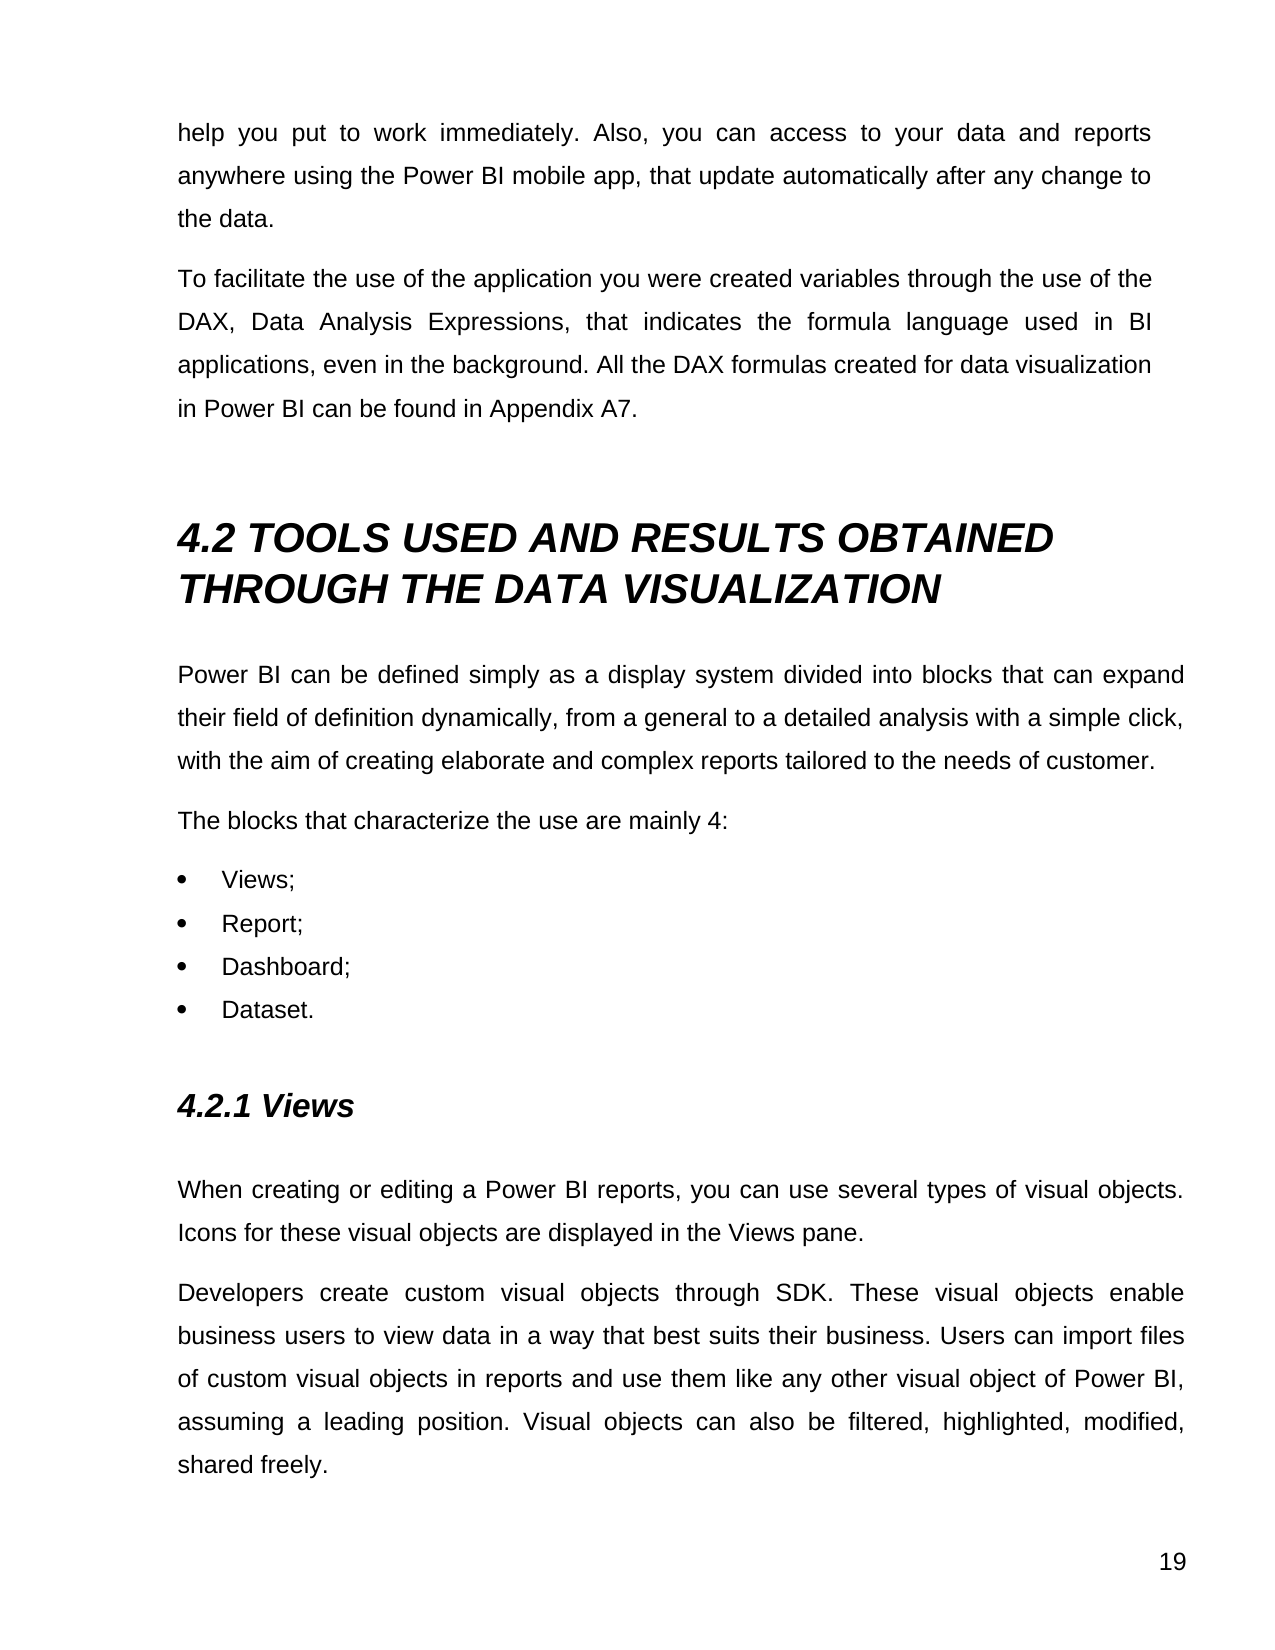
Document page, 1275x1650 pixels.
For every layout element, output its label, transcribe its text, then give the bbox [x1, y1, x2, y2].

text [177, 118, 1154, 233]
list Views; [177, 865, 1186, 894]
text When creating or editing a Power BI reports, you can use several types of visual objects. Icons for these visual objects are displayed in the Views pane. [177, 1175, 1186, 1247]
list Dashboard; [177, 952, 1186, 981]
text Power BI can be defined simply as a display system divided into blocks that can expand their field of definition dynamically, from a general to a detailed analysis with a simple click, with the aim of creating elaborate and complex reports tailored to the needs of customer. [177, 616, 1186, 774]
subtitle 4.2.1 Views [177, 1086, 1186, 1124]
text To facilitate the use of the application you were created variables through the use of the DAX, Data Analysis Expressions, that indicates the formula language used in BI applications, even in the background. All the DAX formulas created for data visualization in Power BI can be found in Appendix A7. [177, 264, 1154, 422]
list Dataset. [177, 995, 1186, 1024]
subtitle 4.2 TOOLS USED AND RESULTS OBTAINED THROUGH THE DATA VISUALIZATION [177, 513, 1186, 613]
text The blocks that characterize the use are mainly 4: [177, 806, 1186, 834]
list Report; [177, 909, 1186, 937]
text Developers create custom visual objects through SDK. These visual objects enable business users to view data in a way that best suits their business. Users can import files of custom visual objects in reports and use them like any other visual object of Power BI, assuming a leading position. Visual objects can also be filtered, highlighted, modified, shared freely. [177, 1278, 1186, 1479]
